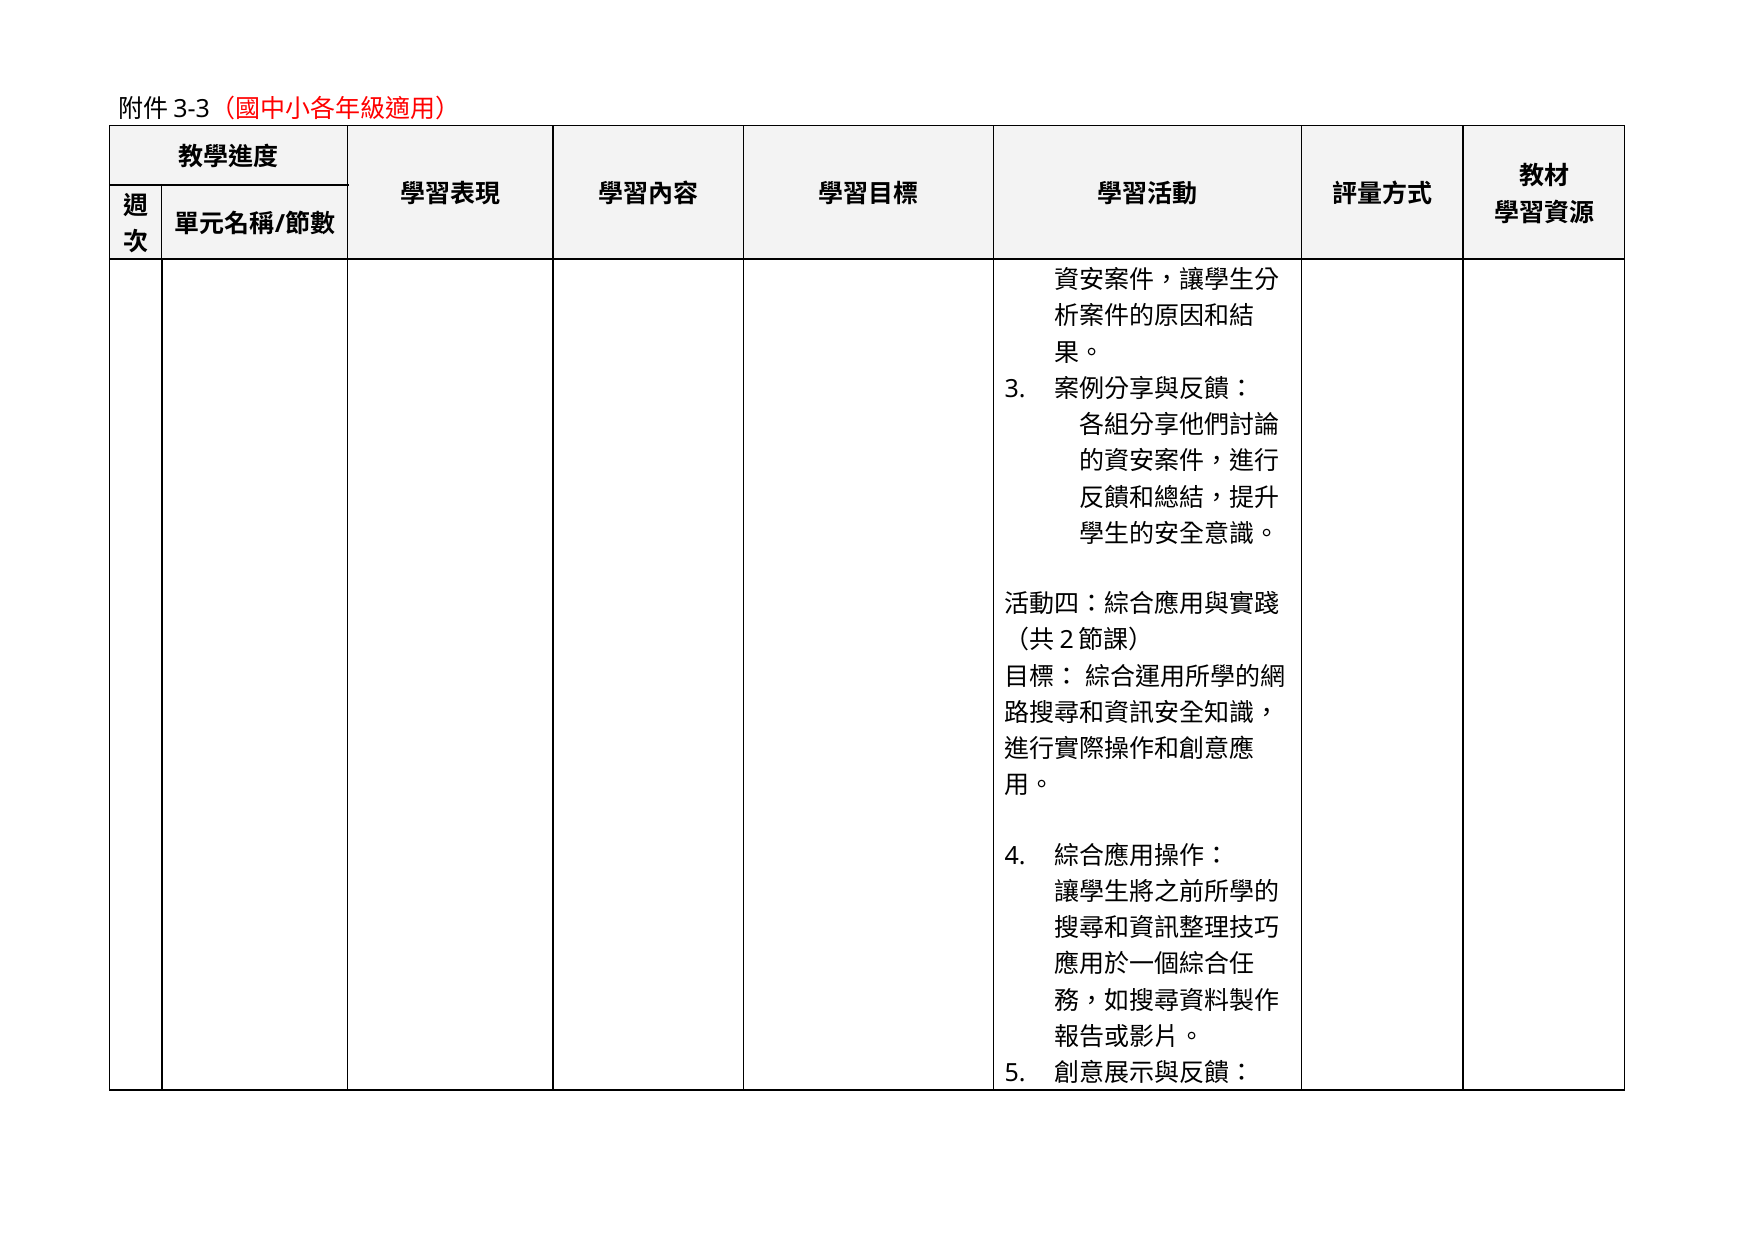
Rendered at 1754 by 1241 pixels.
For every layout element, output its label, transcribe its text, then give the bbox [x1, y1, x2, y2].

table_cell 單元名稱/節數 [162, 186, 347, 258]
table_header 學習目標 [744, 126, 993, 258]
table_header 學習內容 [554, 126, 743, 258]
table_cell 週次 [110, 186, 161, 258]
table_header 評量方式 [1302, 126, 1462, 258]
table_header 教材 學習資源 [1464, 126, 1624, 258]
table_header 學習表現 [348, 126, 552, 258]
table_cell 十 [110, 260, 161, 1089]
table_header 教學進度 [110, 126, 347, 184]
table_header 學習活動 [994, 126, 1301, 258]
